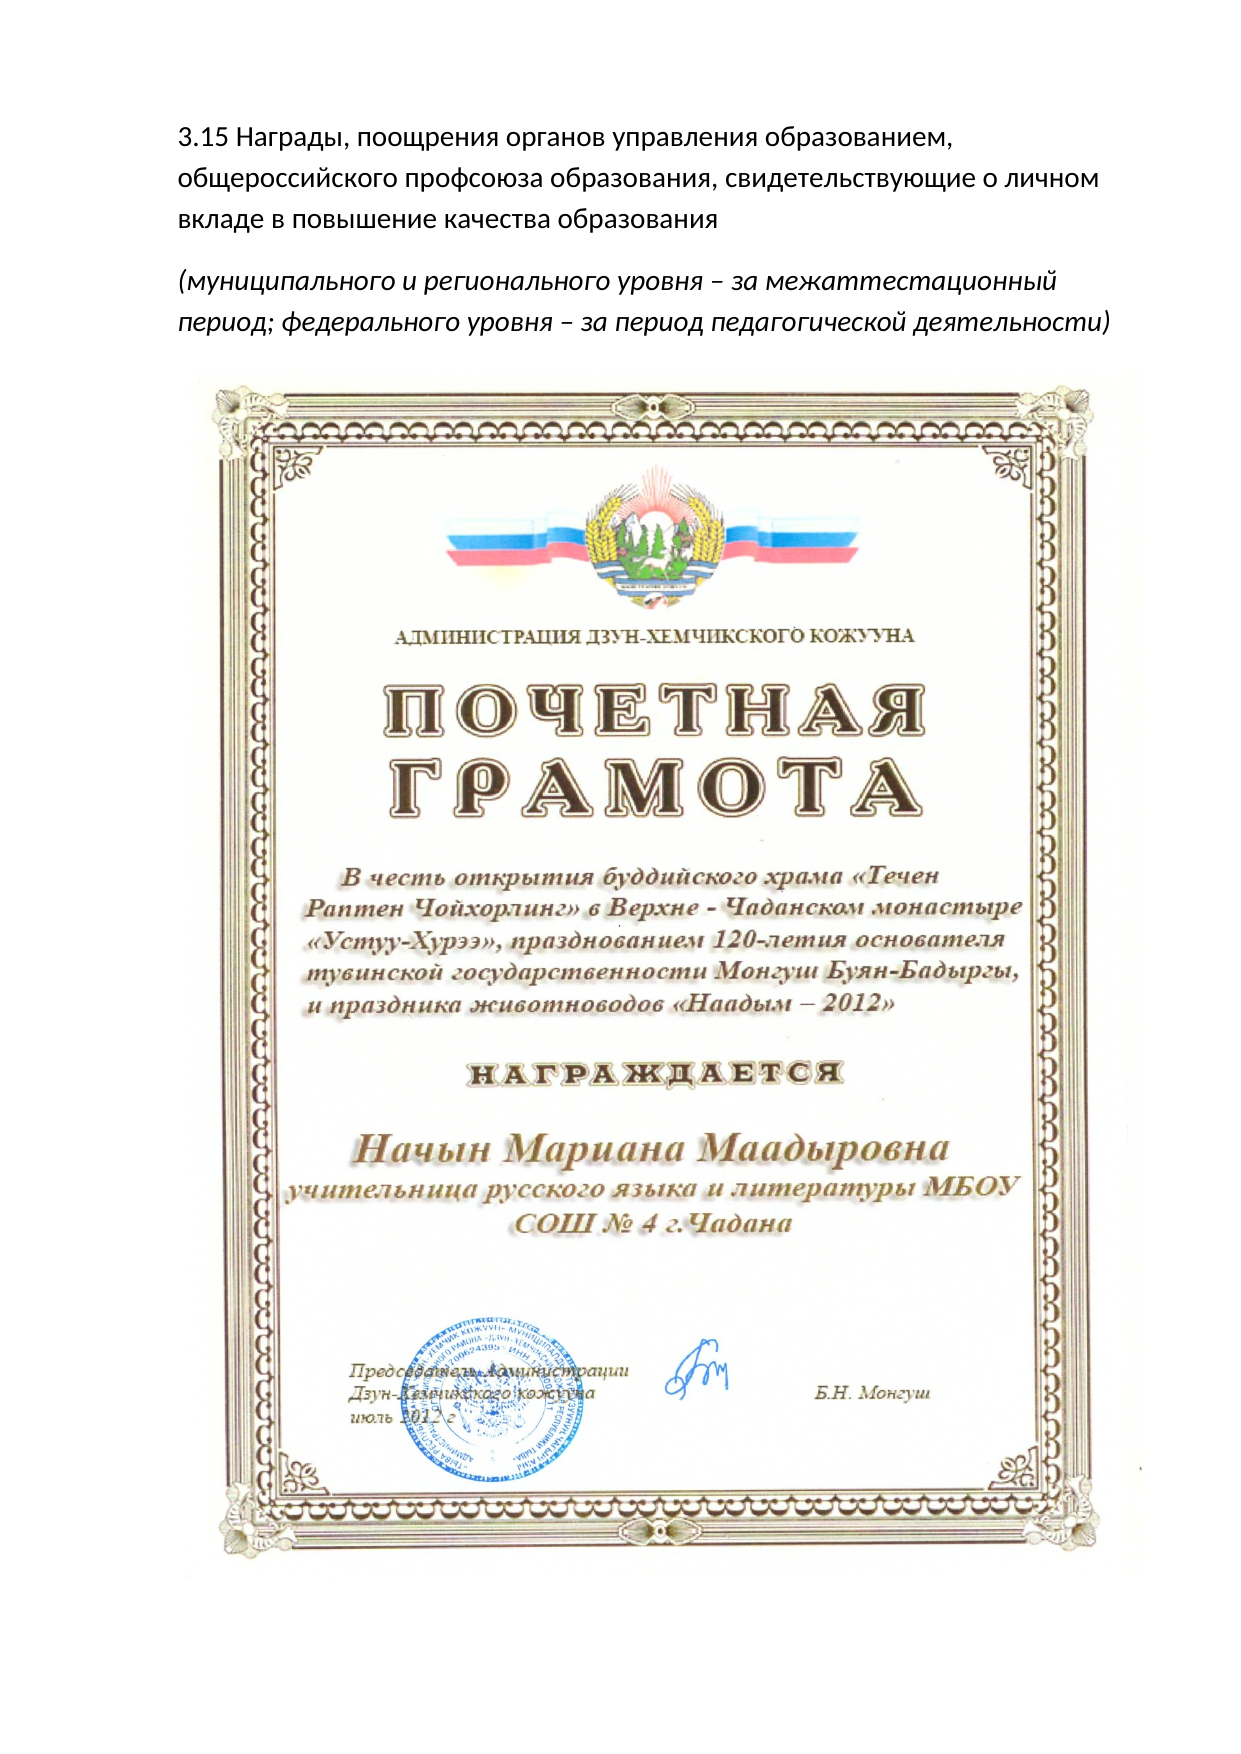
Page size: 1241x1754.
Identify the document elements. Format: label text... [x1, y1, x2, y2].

picture [177, 364, 1152, 1585]
text (муниципального и регионального уровня – за межаттестационный период; федерального уровня – за период педагогической деятельности) [177, 262, 1152, 338]
text 3.15 Награды, поощрения органов управления образованием, общероссийского профсоюза образования, свидетельствующие о личном вкладе в повышение качества образования [177, 118, 1152, 236]
